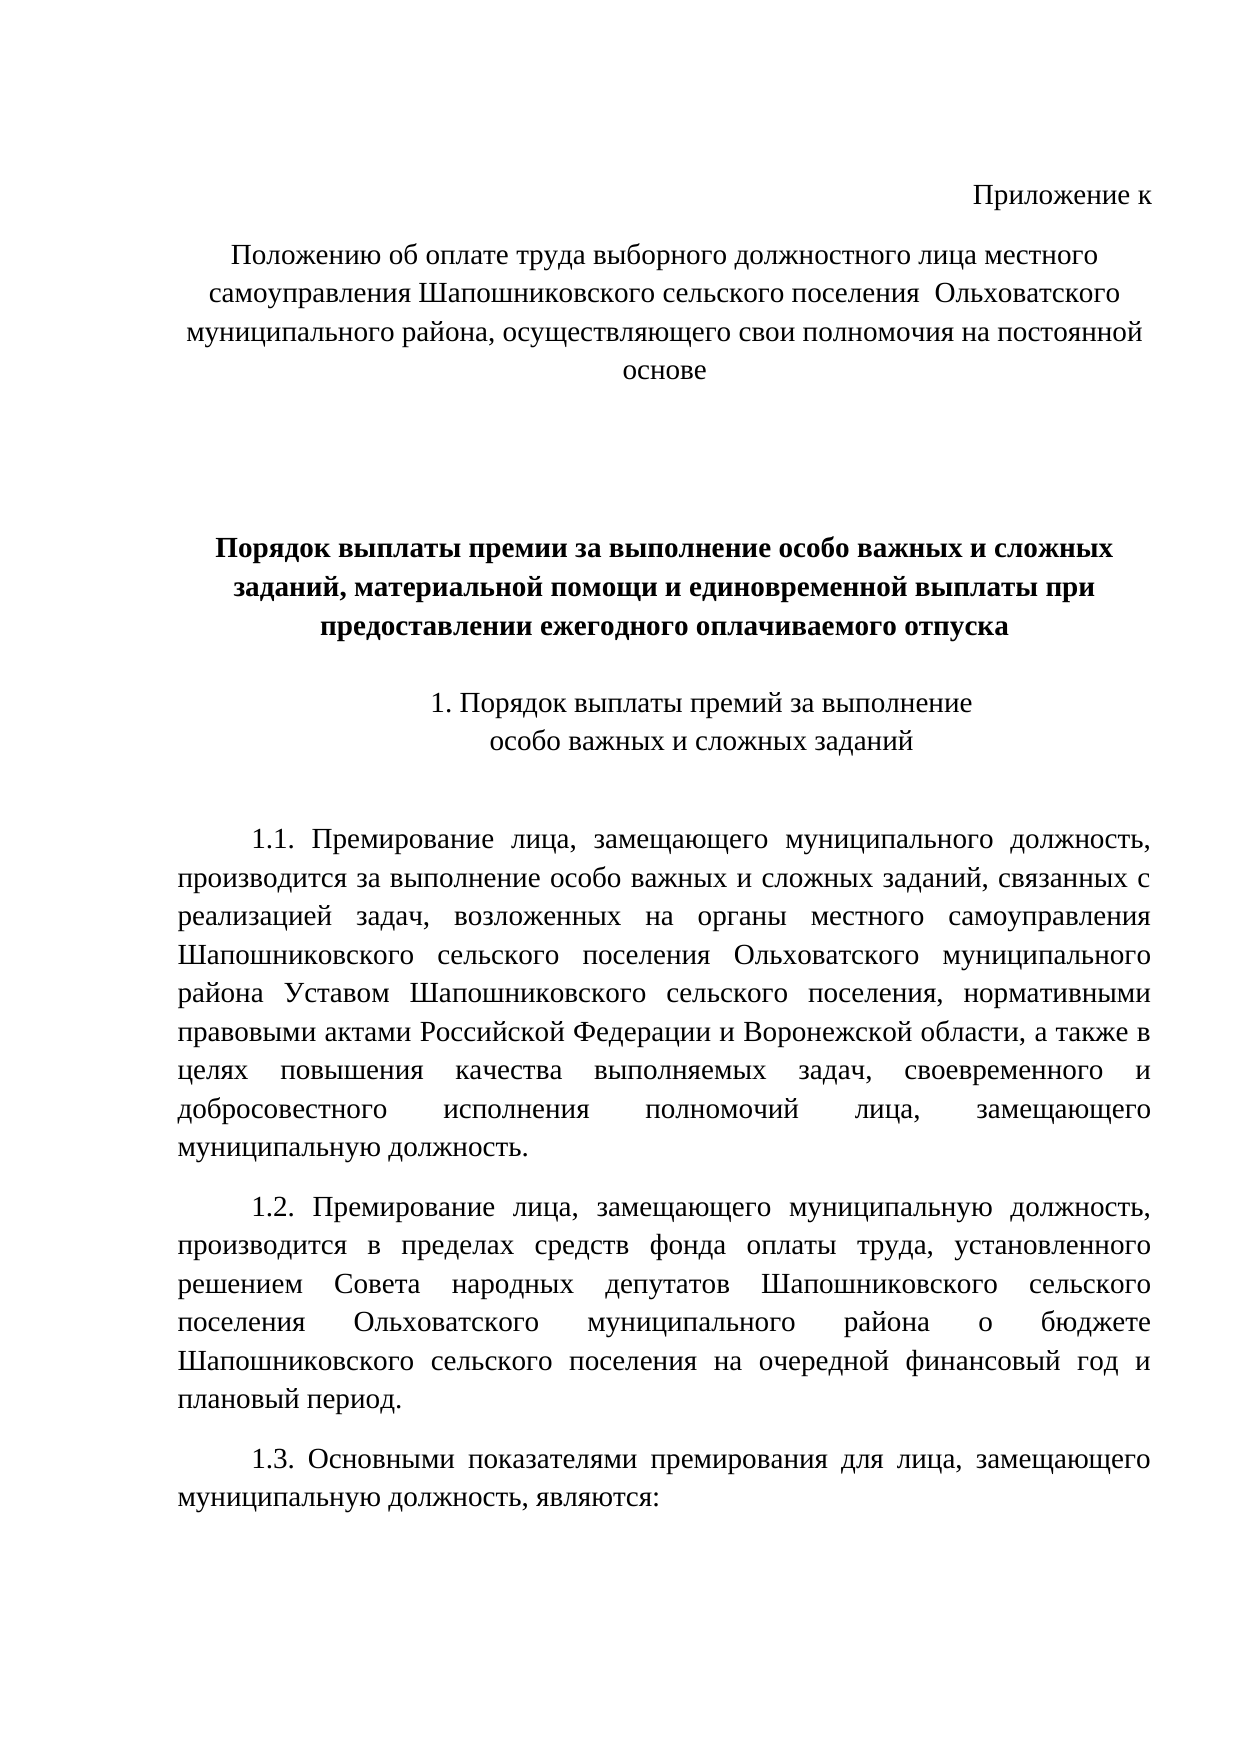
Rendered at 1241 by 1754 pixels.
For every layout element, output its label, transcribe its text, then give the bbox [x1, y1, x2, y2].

text особо важных и сложных заданий [177, 723, 1152, 757]
text 1.1. Премирование лица, замещающего муниципального должность, производится за выполнение особо важных и сложных заданий, связанных с реализацией задач, возложенных на органы местного самоуправления Шапошниковского сельского поселения Ольховатского муниципального района Уставом Шапошниковского сельского поселения, нормативными правовыми актами Российской Федерации и Воронежской области, а также в целях повышения качества выполняемых задач, своевременного и добросовестного исполнения полномочий лица, замещающего муниципальную должность. [177, 821, 1152, 1163]
text 1. Порядок выплаты премий за выполнение [177, 685, 1152, 718]
text Приложение к [177, 177, 1152, 211]
text 1.3. Основными показателями премирования для лица, замещающего муниципальную должность, являются: [177, 1441, 1152, 1513]
text Положению об оплате труда выборного должностного лица местного самоуправления Шапошниковского сельского поселения Ольховатского муниципального района, осуществляющего свои полномочия на постоянной основе [177, 237, 1152, 386]
text 1.2. Премирование лица, замещающего муниципальную должность, производится в пределах средств фонда оплаты труда, установленного решением Совета народных депутатов Шапошниковского сельского поселения Ольховатского муниципального района о бюджете Шапошниковского сельского поселения на очередной финансовый год и плановый период. [177, 1189, 1152, 1415]
text Порядок выплаты премии за выполнение особо важных и сложных заданий, материальной помощи и единовременной выплаты при предоставлении ежегодного оплачиваемого отпуска [177, 531, 1152, 641]
